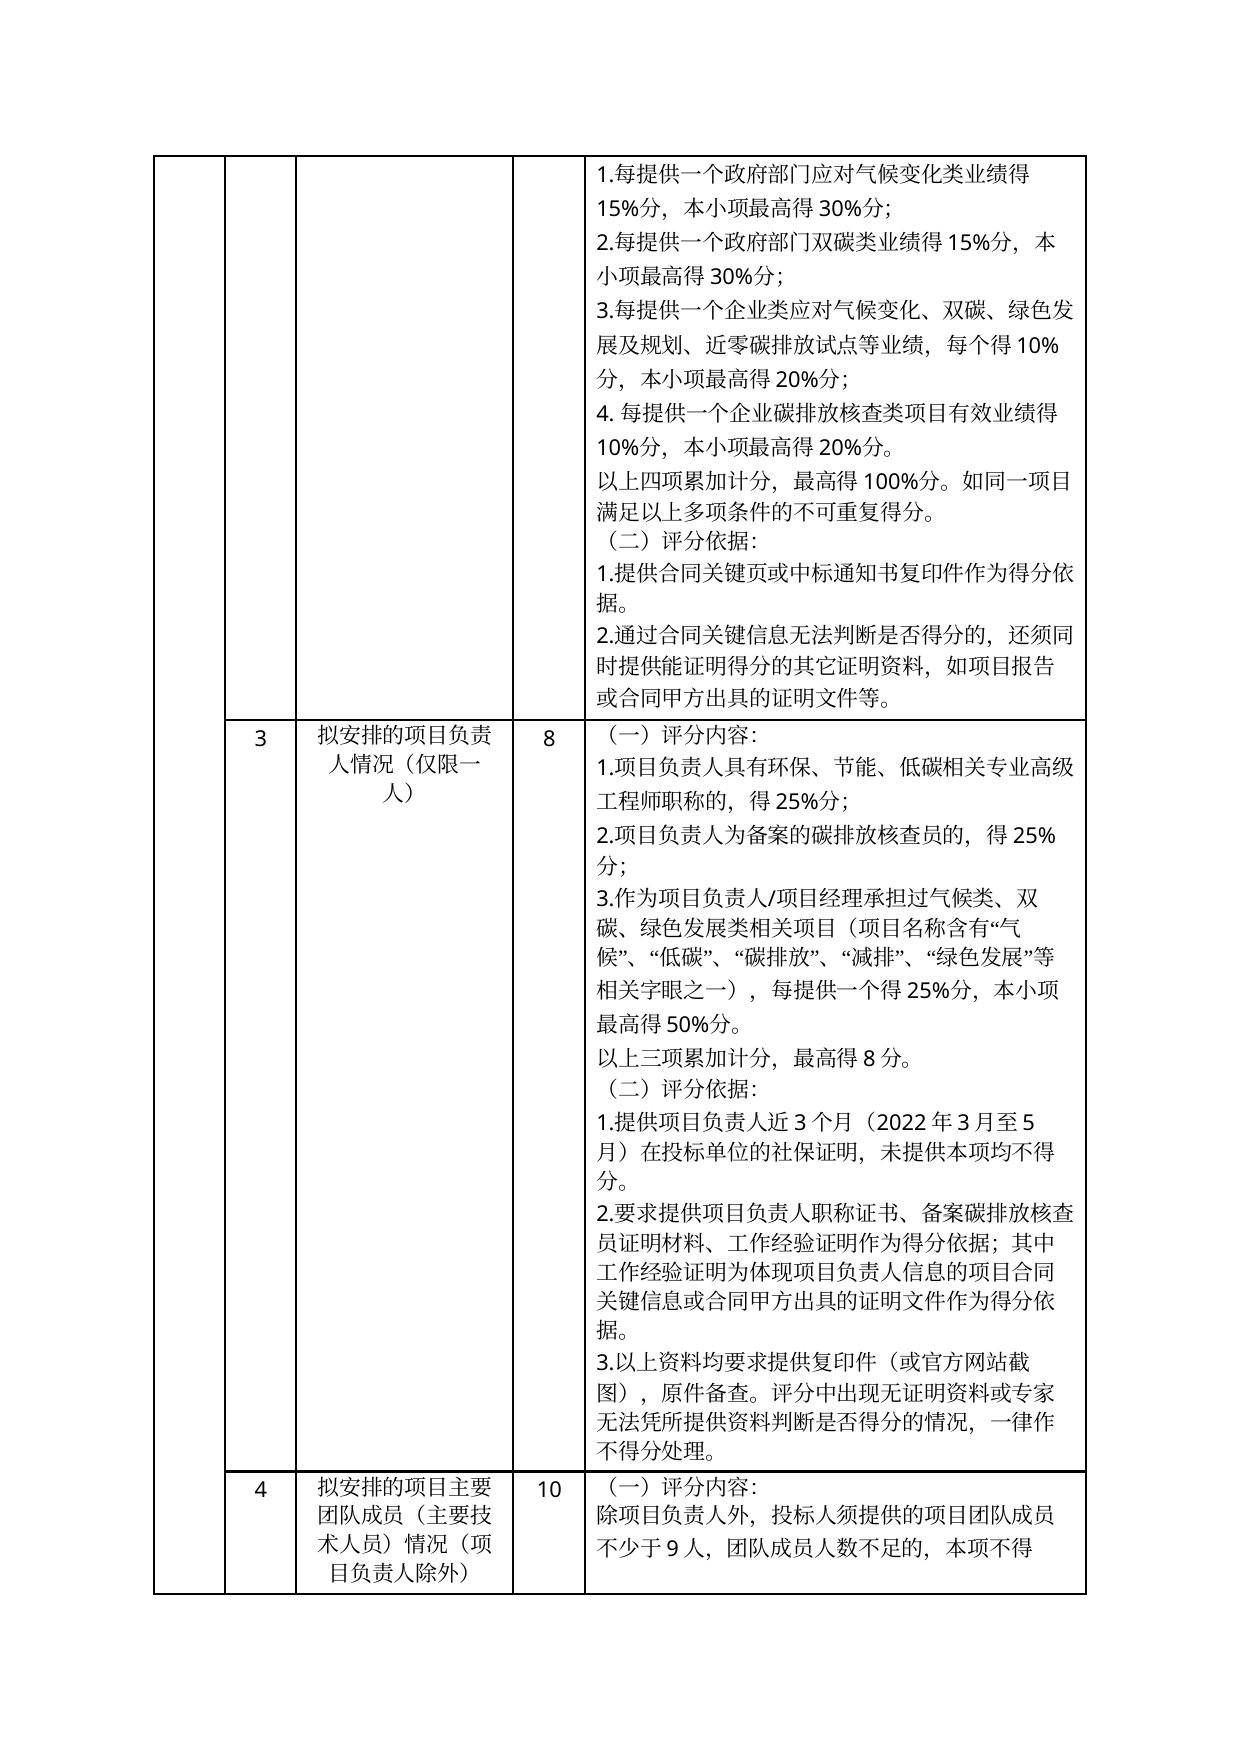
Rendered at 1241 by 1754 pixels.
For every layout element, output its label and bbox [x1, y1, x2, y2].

table_cell [137, 150, 1103, 1600]
